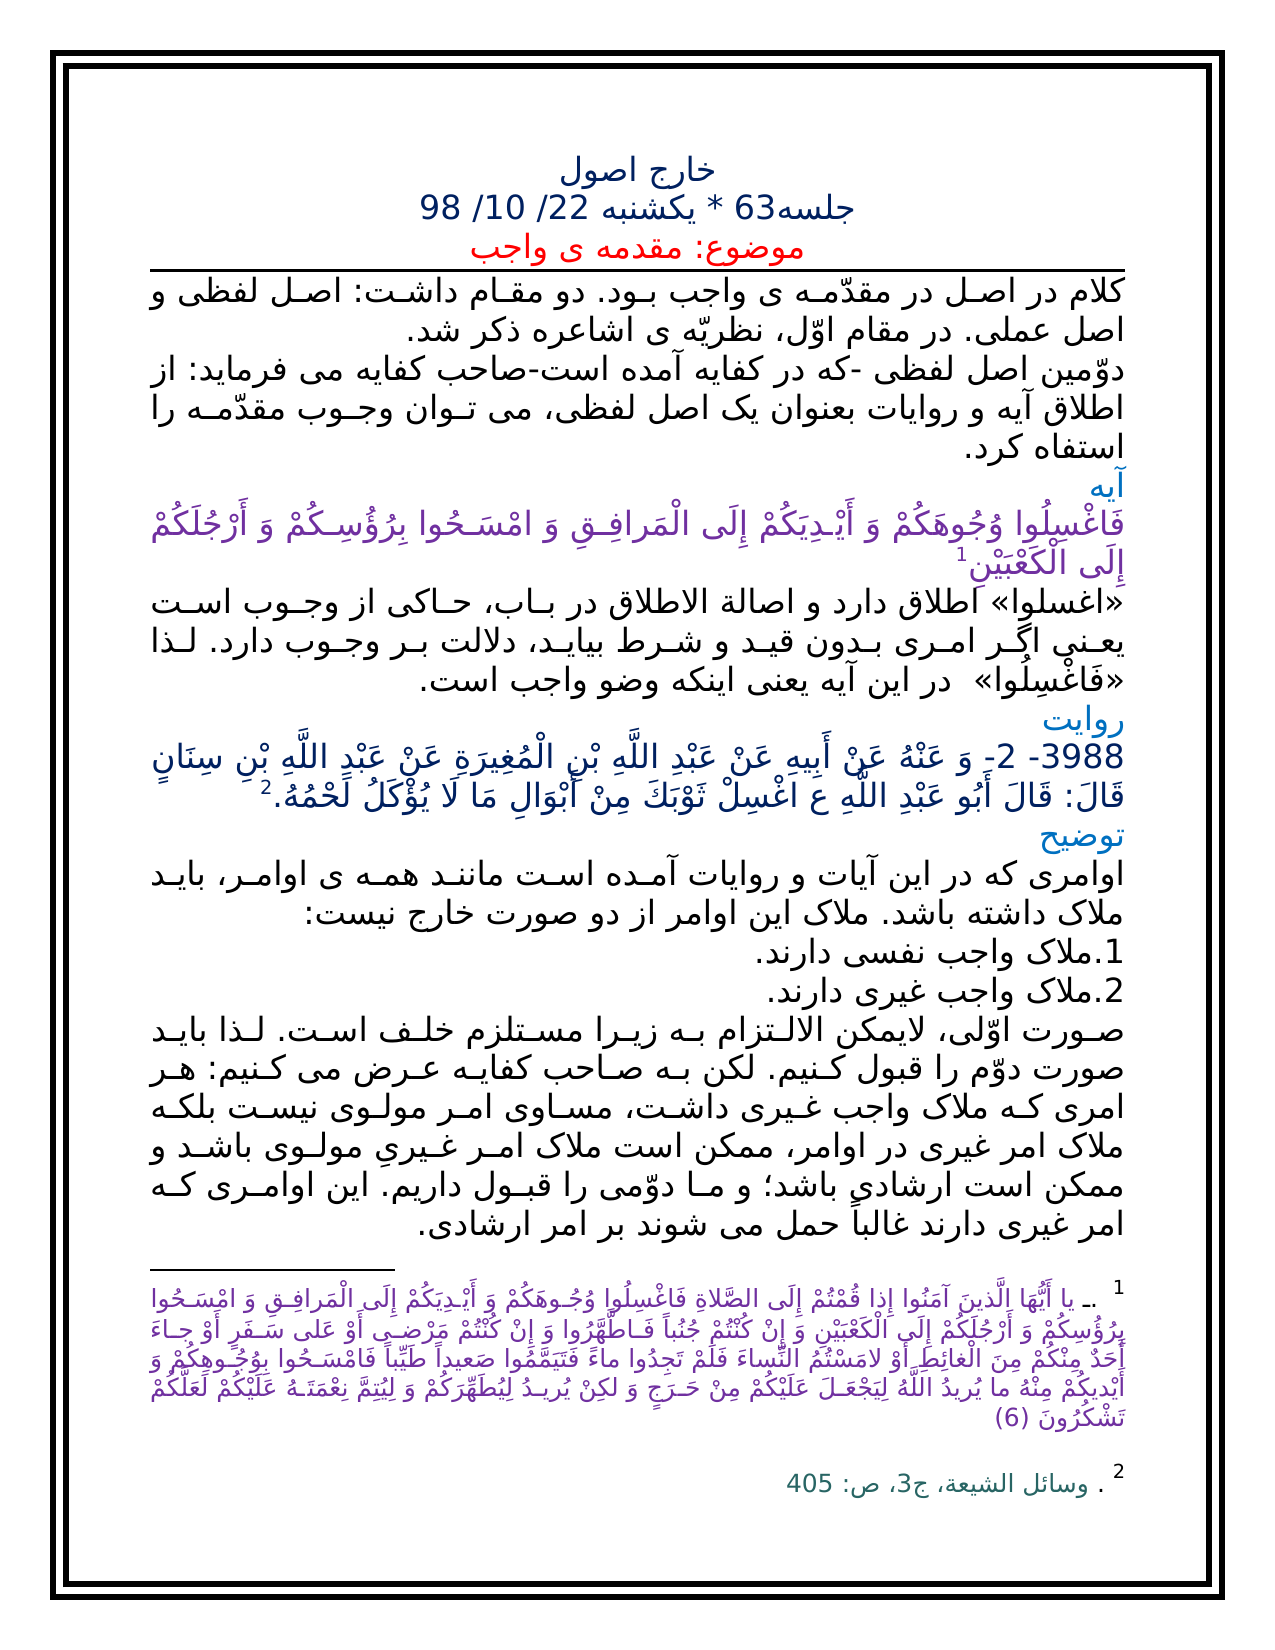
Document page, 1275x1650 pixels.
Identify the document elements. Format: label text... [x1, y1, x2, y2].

text «اغسلوا» اطلاق دارد و اصالة الاطلاق در باب، حاکی از وجوب است یعنی اگر امری بدون قید و شرط بیاید، دلالت بر وجوب دارد. لذا «فَاغْسِلُوا» در این آیه یعنی اینکه وضو واجب است. [150, 583, 1125, 699]
text روایت [150, 699, 1125, 738]
text فَاغْسِلُوا وُجُوهَكُمْ وَ أَيْدِيَكُمْ إِلَى الْمَرافِقِ وَ امْسَحُوا بِرُؤُسِكُمْ وَ أَرْجُلَكُمْ إِلَى الْكَعْبَيْنِ [150, 505, 1125, 583]
text 1.ملاک واجب نفسی دارند. [150, 932, 1125, 971]
text موضوع: مقدمه ی واجب [150, 228, 1125, 269]
text آیه [150, 466, 1125, 505]
text توضیح [150, 816, 1125, 854]
text دوّمین اصل لفظی -که در کفایه آمده است-صاحب کفایه می فرماید: از اطلاق آیه و روایات بعنوان یک اصل لفظی، می توان وجوب مقدّمه را استفاه کرد. [150, 349, 1125, 466]
text 2.ملاک واجب غیری دارند. [150, 971, 1125, 1010]
text صورت اوّلی، لایمکن الالتزام به زیرا مستلزم خلف است. لذا باید صورت دوّم را قبول کنیم. لکن به صاحب کفایه عرض می کنیم: هر امری که ملاک واجب غیری داشت، مساوی امر مولوی نیست بلکه ملاک امر غیری در اوامر، ممکن است ملاک امر غیریِ مولوی باشد و ممکن است ارشادی باشد؛ و ما دوّمی را قبول داریم. این اوامری که امر غیری دارند غالباً حمل می شوند بر امر ارشادی. [150, 1010, 1125, 1243]
text خارج اصول [150, 150, 1125, 189]
text جلسه63 * یکشنبه 22/ 10/ 98 [150, 189, 1125, 228]
text اوامری که در این آیات و روایات آمده است مانند همه ی اوامر، باید ملاک داشته باشد. ملاک این اوامر از دو صورت خارج نیست: [150, 854, 1125, 932]
text کلام در اصل در مقدّمه ی واجب بود. دو مقام داشت: اصل لفظی و اصل عملی. در مقام اوّل، نظریّه ی اشاعره ذکر شد. [150, 272, 1125, 349]
text 3988- 2- وَ عَنْهُ عَنْ أَبِيهِ عَنْ عَبْدِ اللَّهِ بْنِ الْمُغِيرَةِ عَنْ عَبْدِ اللَّهِ بْنِ سِنَانٍ قَالَ: قَالَ أَبُو عَبْدِ اللَّهِ ع اغْسِلْ ثَوْبَكَ مِنْ أَبْوَالِ مَا لَا يُؤْكَلُ لَحْمُهُ. [150, 738, 1125, 816]
